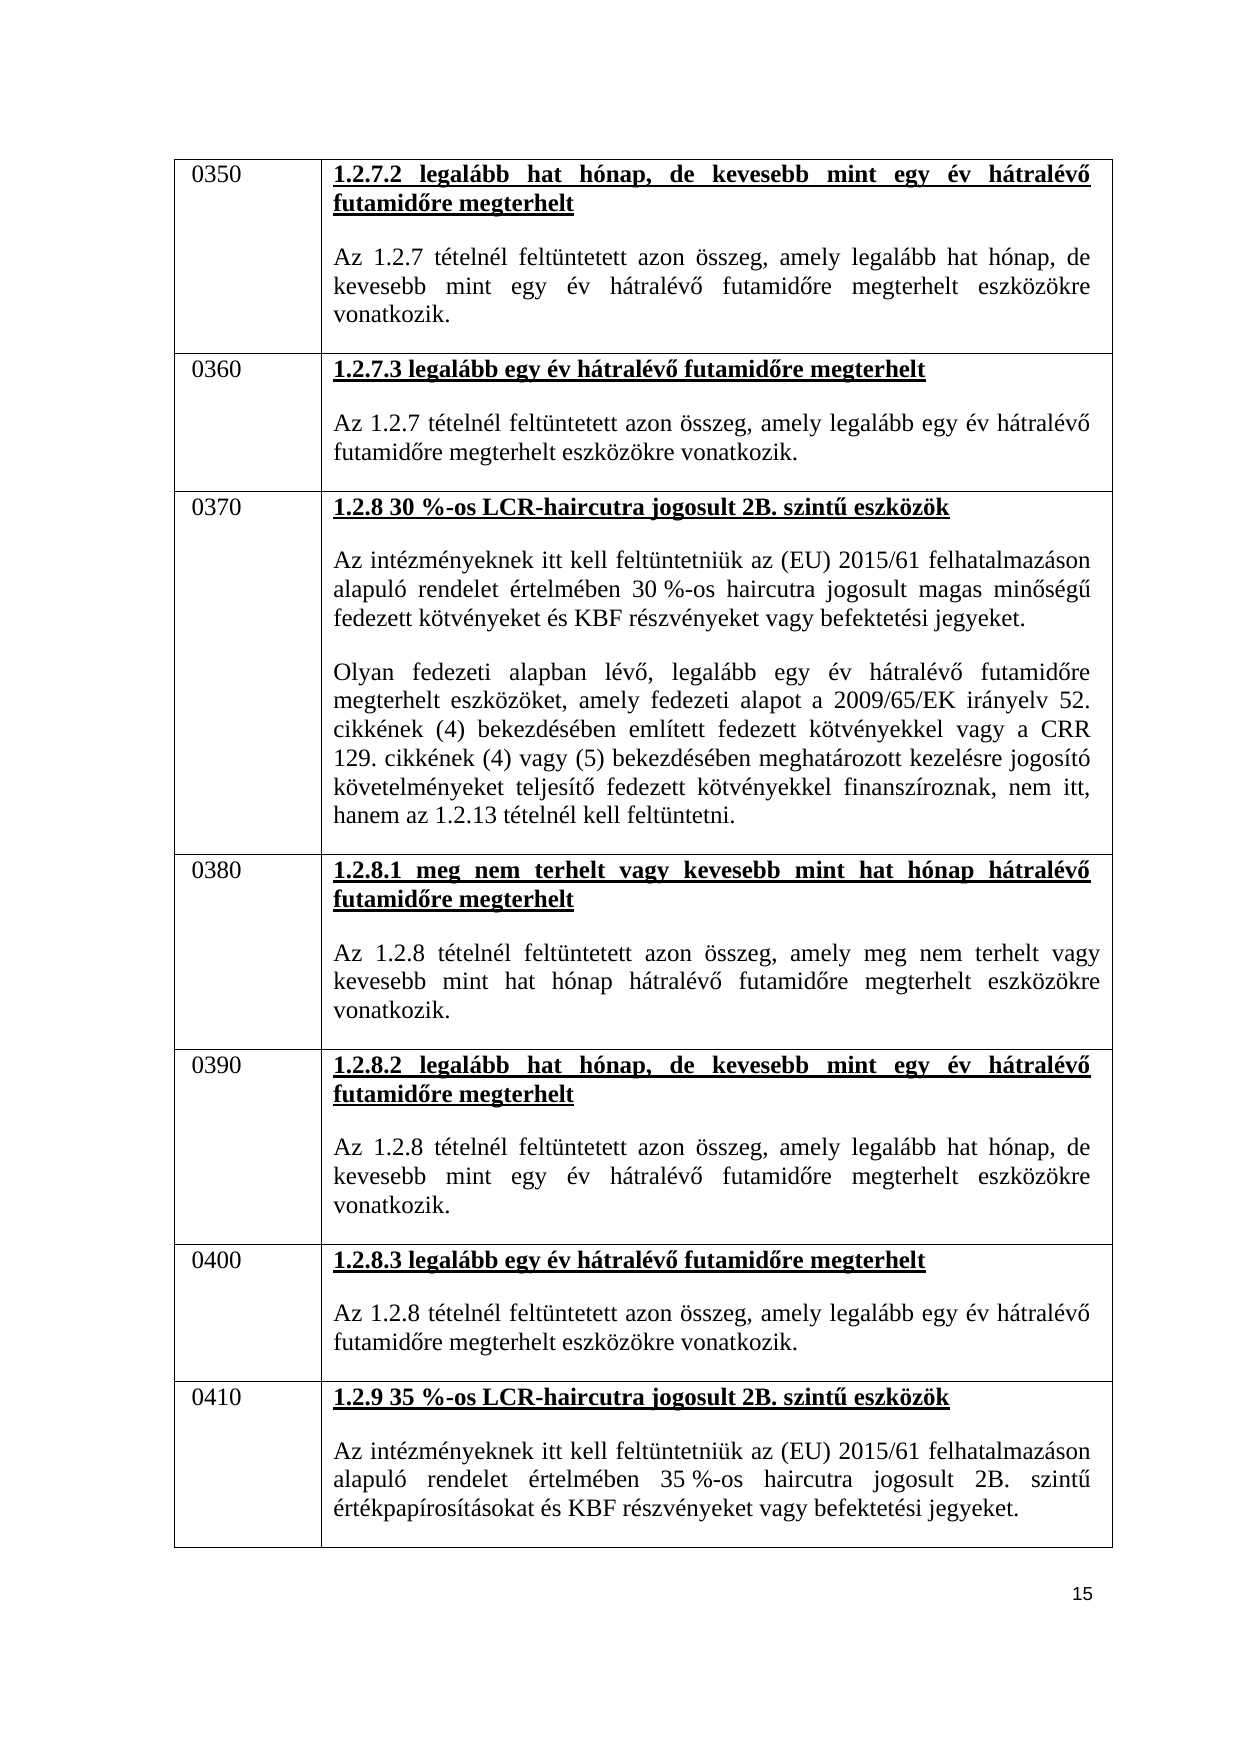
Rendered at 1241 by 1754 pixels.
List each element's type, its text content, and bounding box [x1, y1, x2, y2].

table_cell 0400 [175, 1245, 321, 1381]
table_cell 0410 [175, 1382, 321, 1547]
table_cell 1.2.7.2 legalább hat hónap, de kevesebb mint egy év hátralévő futamidőre megterhelt Az 1.2.7 tételnél feltüntetett azon összeg, amely legalább hat hónap, de kevesebb mint egy év hátralévő futamidőre megterhelt eszközökre vonatkozik. [322, 160, 1112, 353]
table_cell 1.2.8 30 %-os LCR-haircutra jogosult 2B. szintű eszközök Az intézményeknek itt kell feltüntetniük az (EU) 2015/61 felhatalmazáson alapuló rendelet értelmében 30 %-os haircutra jogosult magas minőségű fedezett kötvényeket és KBF részvényeket vagy befektetési jegyeket. Olyan fedezeti alapban lévő, legalább egy év hátralévő futamidőre megterhelt eszközöket, amely fedezeti alapot a 2009/65/EK irányelv 52. cikkének (4) bekezdésében említett fedezett kötvényekkel vagy a CRR 129. cikkének (4) vagy (5) bekezdésében meghatározott kezelésre jogosító követelményeket teljesítő fedezett kötvényekkel finanszíroznak, nem itt, hanem az 1.2.13 tételnél kell feltüntetni. [322, 492, 1112, 854]
table_cell 0360 [175, 354, 321, 491]
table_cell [322, 1382, 1112, 1547]
table_cell 0390 [175, 1050, 321, 1244]
table_cell 0380 [175, 855, 321, 1049]
table_cell 0350 [175, 160, 321, 353]
table_cell 0370 [175, 492, 321, 854]
table_cell 1.2.8.3 legalább egy év hátralévő futamidőre megterhelt Az 1.2.8 tételnél feltüntetett azon összeg, amely legalább egy év hátralévő futamidőre megterhelt eszközökre vonatkozik. [322, 1245, 1112, 1381]
table_cell 1.2.7.3 legalább egy év hátralévő futamidőre megterhelt Az 1.2.7 tételnél feltüntetett azon összeg, amely legalább egy év hátralévő futamidőre megterhelt eszközökre vonatkozik. [322, 354, 1112, 491]
table_cell 1.2.8.1 meg nem terhelt vagy kevesebb mint hat hónap hátralévő futamidőre megterhelt Az 1.2.8 tételnél feltüntetett azon összeg, amely meg nem terhelt vagy kevesebb mint hat hónap hátralévő futamidőre megterhelt eszközökre vonatkozik. [322, 855, 1112, 1049]
table_cell 1.2.8.2 legalább hat hónap, de kevesebb mint egy év hátralévő futamidőre megterhelt Az 1.2.8 tételnél feltüntetett azon összeg, amely legalább hat hónap, de kevesebb mint egy év hátralévő futamidőre megterhelt eszközökre vonatkozik. [322, 1050, 1112, 1244]
